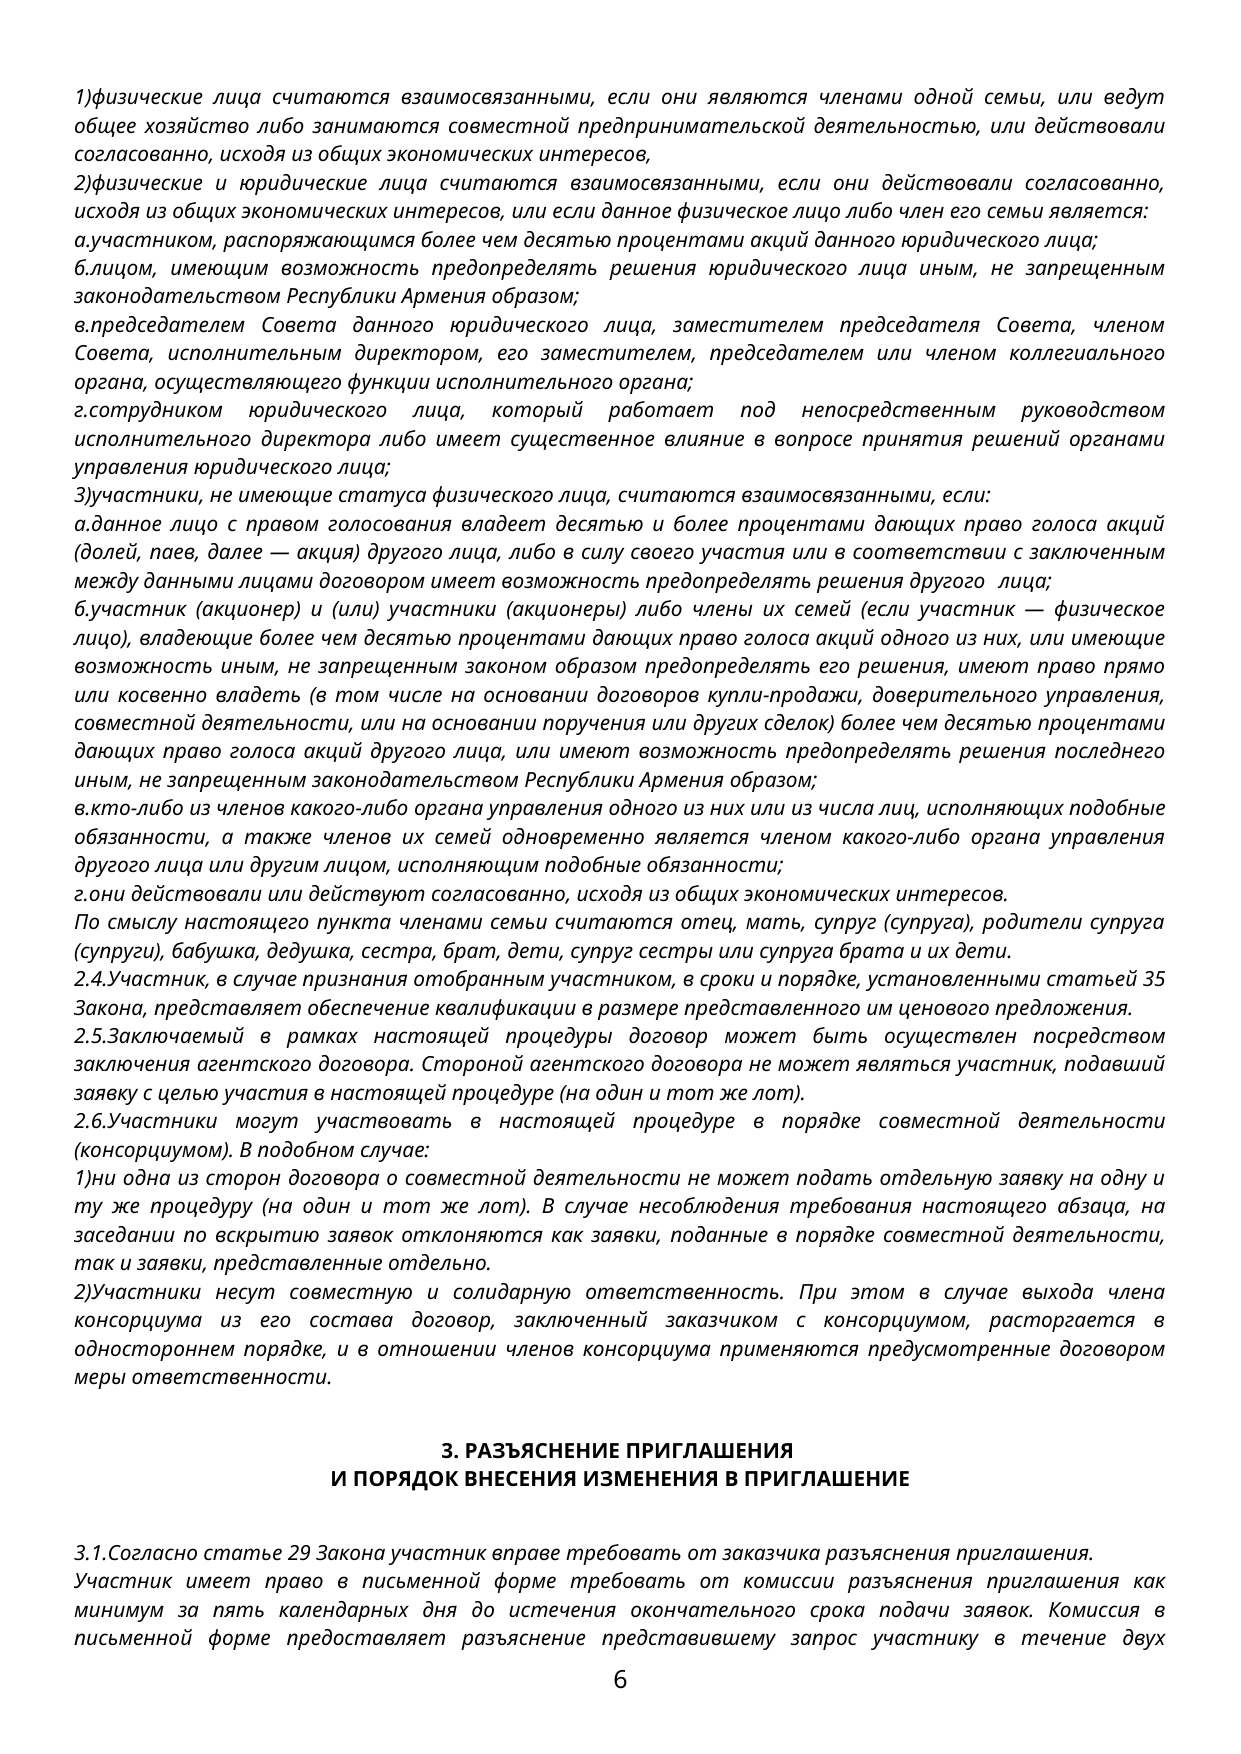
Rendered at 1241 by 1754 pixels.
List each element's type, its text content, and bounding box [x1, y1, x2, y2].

text а.участником, распоряжающимся более чем десятью процентами акций данного юридического лица; [74, 225, 1167, 253]
text 2.5.Заключаемый в рамках настоящей процедуры договор может быть осуществлен посредством заключения агентского договора. Стороной агентского договора не может являться участник, подавший заявку с целью участия в настоящей процедуре (на один и тот же лот). [74, 1021, 1167, 1106]
text в.председателем Совета данного юридического лица, заместителем председателя Совета, членом Совета, исполнительным директором, его заместителем, председателем или членом коллегиального органа, осуществляющего функции исполнительного органа; [74, 310, 1167, 395]
text в.кто-либо из членов какого-либо органа управления одного из них или из числа лиц, исполняющих подобные обязанности, а также членов их семей одновременно является членом какого-либо органа управления другого лица или другим лицом, исполняющим подобные обязанности; [74, 793, 1167, 879]
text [74, 1566, 1167, 1652]
text г.они действовали или действуют согласованно, исходя из общих экономических интересов. [74, 879, 1167, 907]
text б.участник (акционер) и (или) участники (акционеры) либо члены их семей (если участник — физическое лицо), владеющие более чем десятью процентами дающих право голоса акций одного из них, или имеющие возможность иным, не запрещенным законом образом предопределять его решения, имеют право прямо или косвенно владеть (в том числе на основании договоров купли-продажи, доверительного управления, совместной деятельности, или на основании поручения или других сделок) более чем десятью процентами дающих право голоса акций другого лица, или имеют возможность предопределять решения последнего иным, не запрещенным законодательством Республики Армения образом; [74, 594, 1167, 793]
text 3)участники, не имеющие статуса физического лица, считаются взаимосвязанными, если: [74, 481, 1167, 509]
text 3. РАЗЪЯСНЕНИЕ ПРИГЛАШЕНИЯ И ПОРЯДОК ВНЕСЕНИЯ ИЗМЕНЕНИЯ В ПРИГЛАШЕНИЕ [74, 1436, 1167, 1493]
text По смыслу настоящего пункта членами семьи считаются отец, мать, супруг (супруга), родители супруга (супруги), бабушка, дедушка, сестра, брат, дети, супруг сестры или супруга брата и их дети. [74, 907, 1167, 964]
text 2)физические и юридические лица считаются взаимосвязанными, если они действовали согласованно, исходя из общих экономических интересов, или если данное физическое лицо либо член его семьи является: [74, 168, 1167, 225]
text 2.6.Участники могут участвовать в настоящей процедуре в порядке совместной деятельности (консорциумом). В подобном случае: [74, 1106, 1167, 1163]
text б.лицом, имеющим возможность предопределять решения юридического лица иным, не запрещенным законодательством Республики Армения образом; [74, 253, 1167, 310]
text 2.4.Участник, в случае признания отобранным участником, в сроки и порядке, установленными статьей 35 Закона, представляет обеспечение квалификации в размере представленного им ценового предложения. [74, 964, 1167, 1021]
text 3.1.Согласно статье 29 Закона участник вправе требовать от заказчика разъяснения приглашения. [74, 1538, 1167, 1566]
text г.сотрудником юридического лица, который работает под непосредственным руководством исполнительного директора либо имеет существенное влияние в вопросе принятия решений органами управления юридического лица; [74, 395, 1167, 481]
text а.данное лицо с правом голосования владеет десятью и более процентами дающих право голоса акций (долей, паев, далее — акция) другого лица, либо в силу своего участия или в соответствии с заключенным между данными лицами договором имеет возможность предопределять решения другого лица; [74, 509, 1167, 594]
text 2)Участники несут совместную и солидарную ответственность. При этом в случае выхода члена консорциума из его состава договор, заключенный заказчиком с консорциумом, расторгается в одностороннем порядке, и в отношении членов консорциума применяются предусмотренные договором меры ответственности. [74, 1277, 1167, 1391]
text 1)ни одна из сторон договора о совместной деятельности не может подать отдельную заявку на одну и ту же процедуру (на один и тот же лот). В случае несоблюдения требования настоящего абзаца, на заседании по вскрытию заявок отклоняются как заявки, поданные в порядке совместной деятельности, так и заявки, представленные отдельно. [74, 1163, 1167, 1277]
text 1)физические лица считаются взаимосвязанными, если они являются членами одной семьи, или ведут общее хозяйство либо занимаются совместной предпринимательской деятельностью, или действовали согласованно, исходя из общих экономических интересов, [74, 82, 1167, 168]
